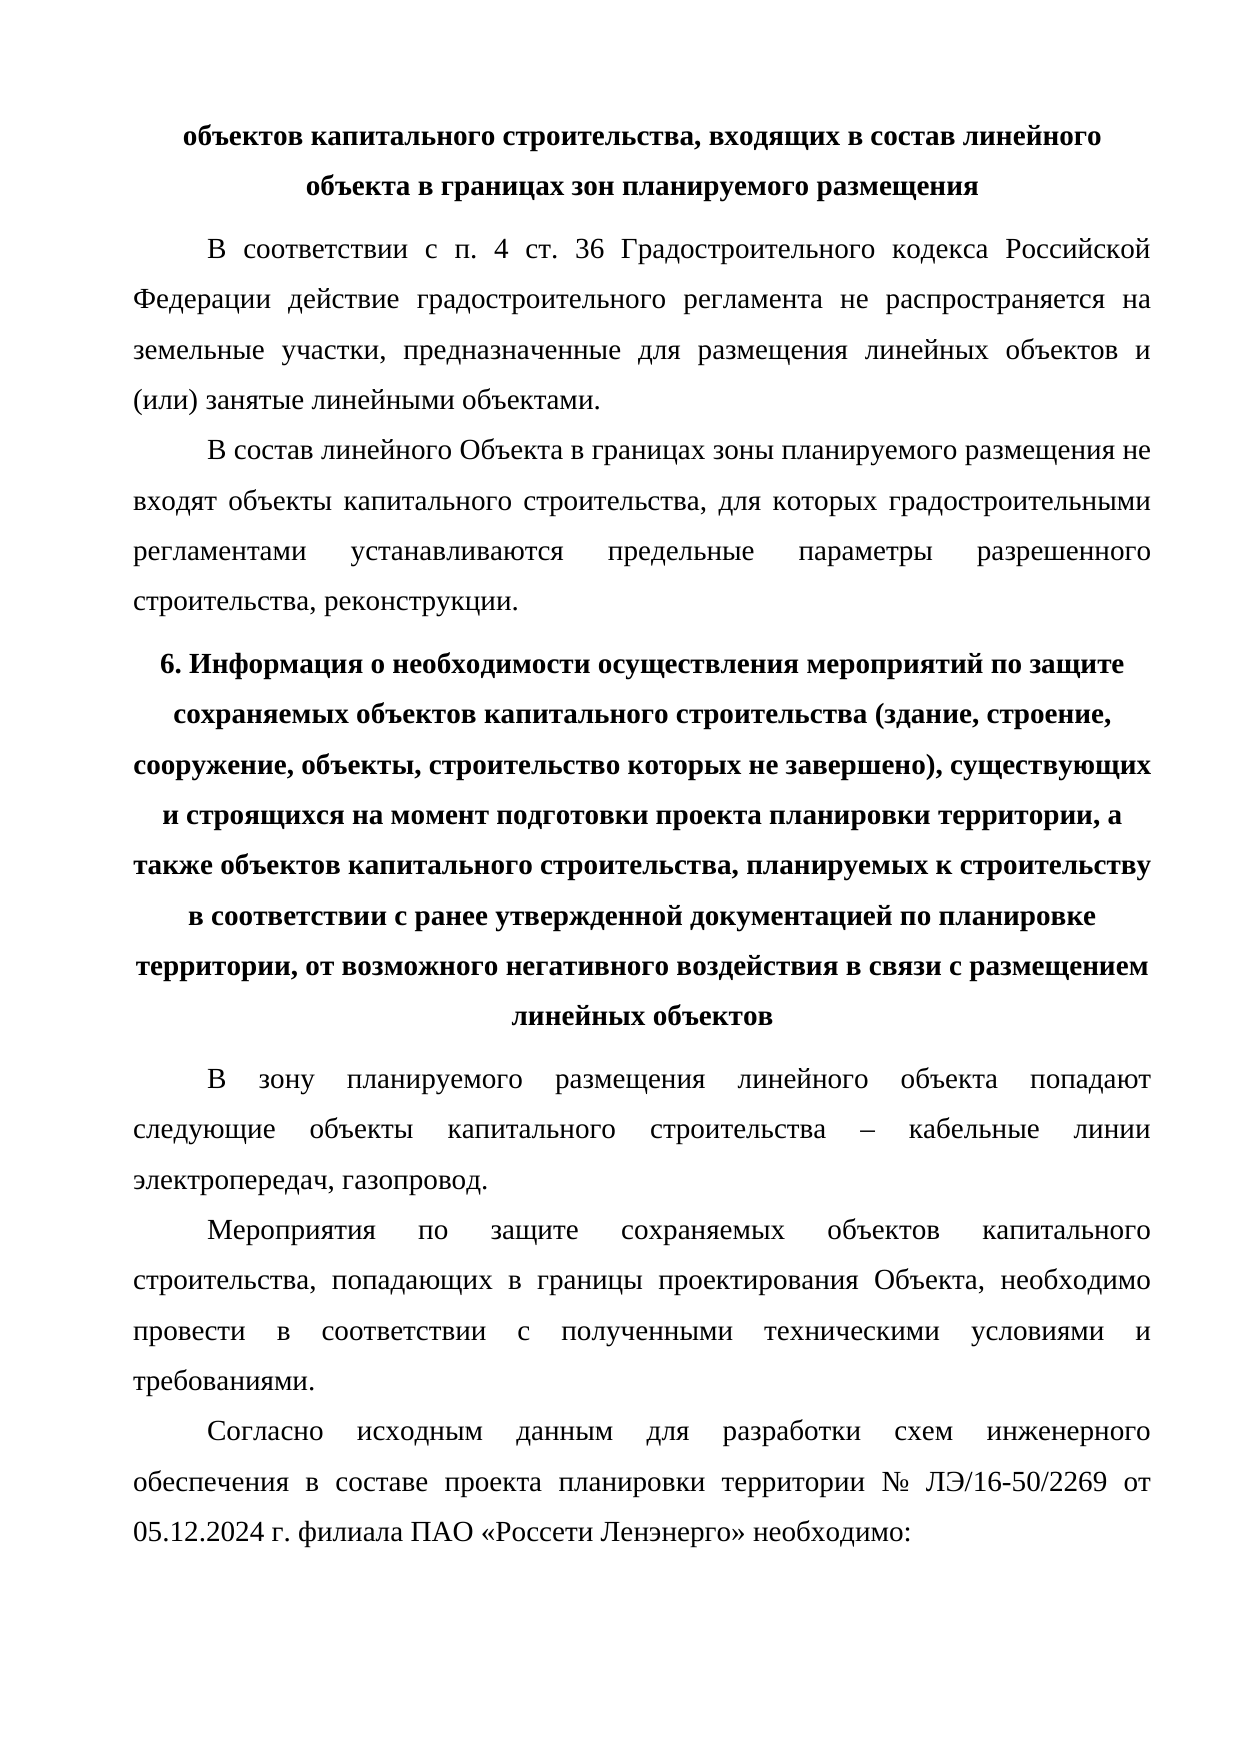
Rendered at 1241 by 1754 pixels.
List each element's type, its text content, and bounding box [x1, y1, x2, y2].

text В соответствии с п. 4 ст. 36 Градостроительного кодекса Российской Федерации действие градостроительного регламента не распространяется на земельные участки, предназначенные для размещения линейных объектов и (или) занятые линейными объектами. [133, 231, 1152, 416]
text Мероприятия по защите сохраняемых объектов капитального строительства, попадающих в границы проектирования Объекта, необходимо провести в соответствии с полученными техническими условиями и требованиями. [133, 1212, 1152, 1397]
text В состав линейного Объекта в границах зоны планируемого размещения не входят объекты капитального строительства, для которых градостроительными регламентами устанавливаются предельные параметры разрешенного строительства, реконструкции. [133, 432, 1152, 617]
text В зону планируемого размещения линейного объекта попадают следующие объекты капитального строительства – кабельные линии электропередач, газопровод. [133, 1061, 1152, 1195]
text 6. Информация о необходимости осуществления мероприятий по защите сохраняемых объектов капитального строительства (здание, строение, сооружение, объекты, строительство которых не завершено), существующих и строящихся на момент подготовки проекта планировки территории, а также объектов капитального строительства, планируемых к строительству в соответствии с ранее утвержденной документацией по планировке территории, от возможного негативного воздействия в связи с размещением линейных объектов [133, 646, 1152, 1032]
text Согласно исходным данным для разработки схем инженерного обеспечения в составе проекта планировки территории № ЛЭ/16-50/2269 от 05.12.2024 г. филиала ПАО «Россети Ленэнерго» необходимо: [133, 1413, 1152, 1548]
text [133, 118, 1152, 202]
